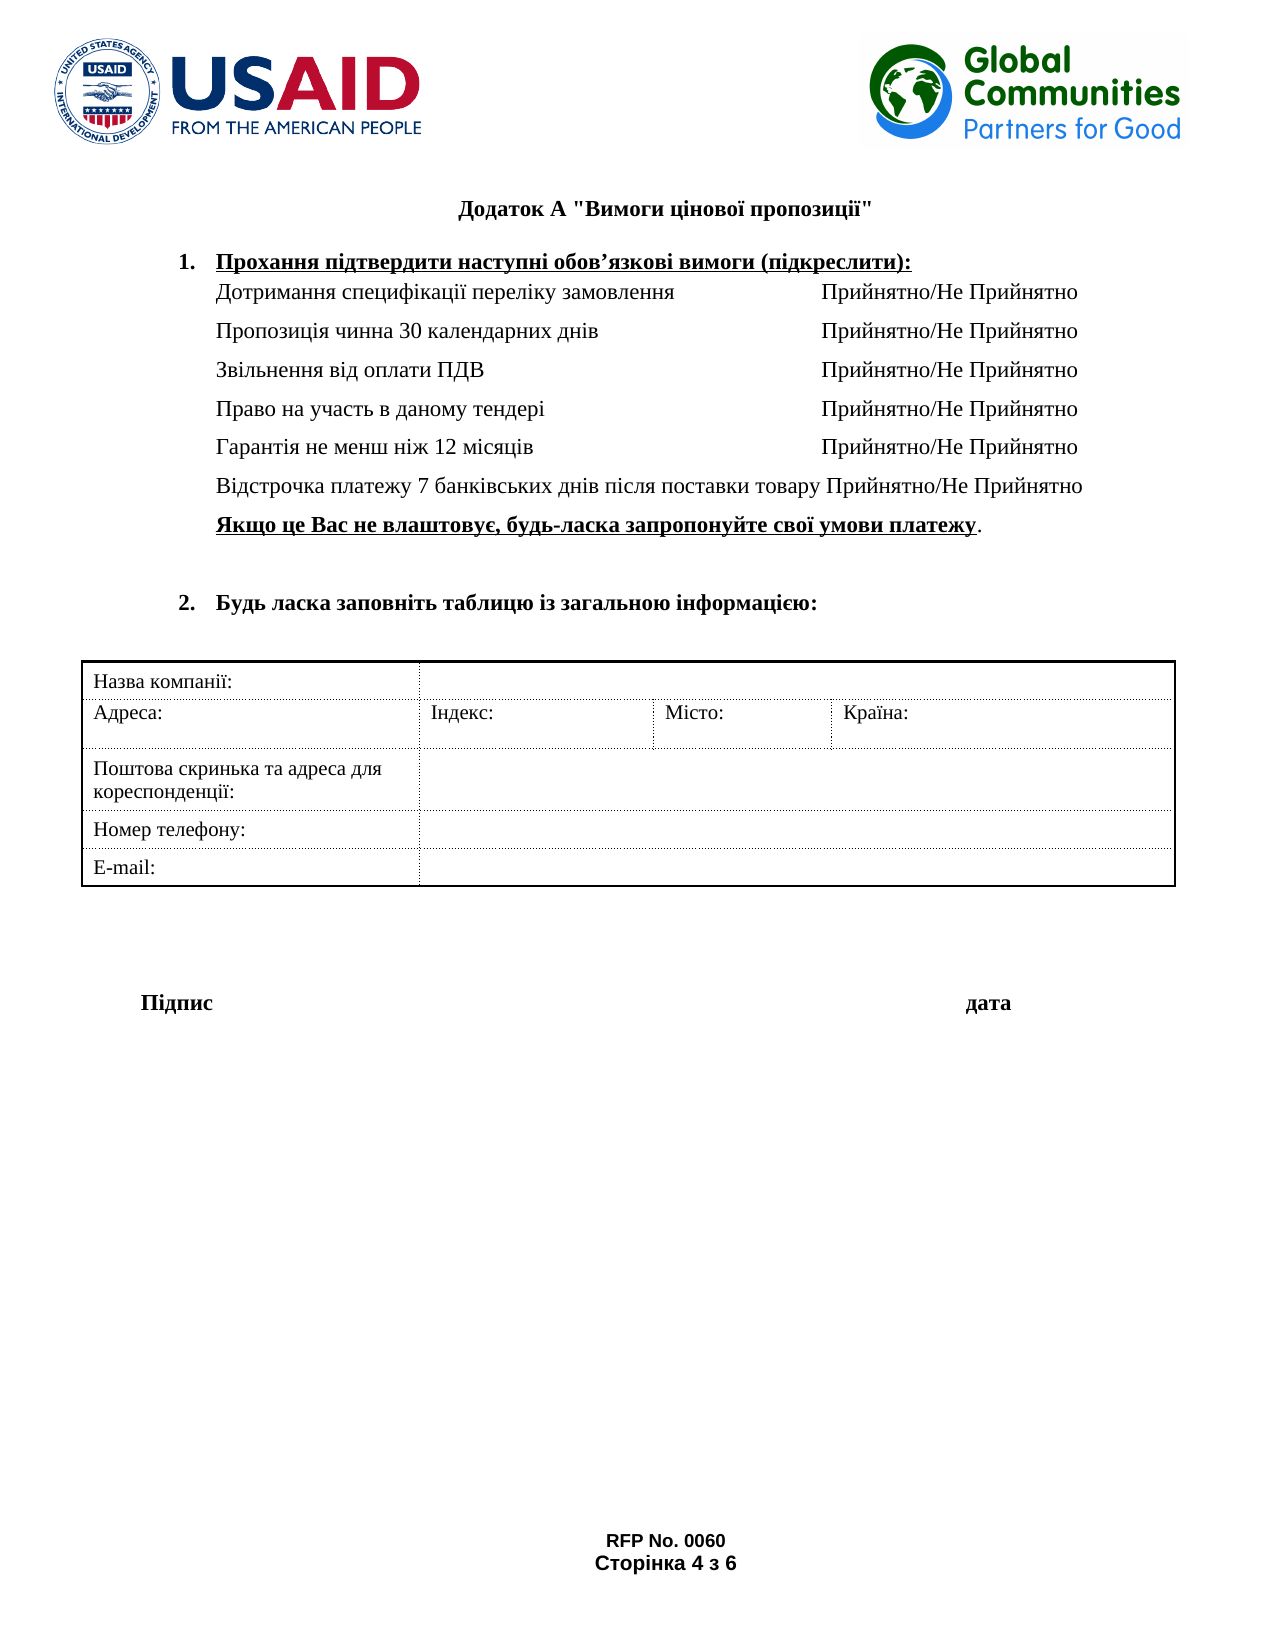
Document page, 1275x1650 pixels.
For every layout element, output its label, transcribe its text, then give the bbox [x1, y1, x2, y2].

table_cell E-mail: [83, 848, 419, 885]
text Звільнення від оплати ПДВ Прийнятно/Не Прийнятно [216, 356, 1191, 382]
picture [41, 17, 427, 161]
table_cell Номер телефону: [83, 810, 419, 847]
table_cell Країна: [832, 699, 1174, 748]
text Право на участь в даному тендері Прийнятно/Не Прийнятно [216, 394, 1191, 421]
table_cell Індекс: [419, 699, 654, 748]
text Пропозиція чинна 30 календарних днів Прийнятно/Не Прийнятно [216, 317, 1191, 343]
table_header Назва компанії: [83, 663, 419, 699]
table_cell Місто: [654, 699, 832, 748]
table_cell [419, 848, 1174, 885]
picture [858, 33, 1190, 150]
text Підпис дата [141, 989, 1191, 1015]
text Дотримання специфікації переліку замовлення Прийнятно/Не Прийнятно [216, 278, 1191, 304]
list Будь ласка заповніть таблицю із загальною інформацією: [178, 589, 1191, 615]
table_cell Адреса: [83, 699, 419, 748]
text Гарантія не менш ніж 12 місяців Прийнятно/Не Прийнятно [216, 433, 1191, 460]
table_cell [419, 748, 1174, 810]
text Додаток А "Вимоги цінової пропозиції" [141, 195, 1191, 221]
text Якщо це Вас не влаштовує, будь-ласка запропонуйте свої умови платежу. [216, 511, 1191, 537]
text Відстрочка платежу 7 банківських днів після поставки товару Прийнятно/Не Прийнятно [216, 472, 1191, 499]
table_header [419, 663, 1174, 699]
table_cell Поштова скринька та адреса для кореспонденції: [83, 748, 419, 810]
table_cell [419, 810, 1174, 847]
list Прохання підтвердити наступні обов’язкові вимоги (підкреслити): [178, 248, 1191, 274]
